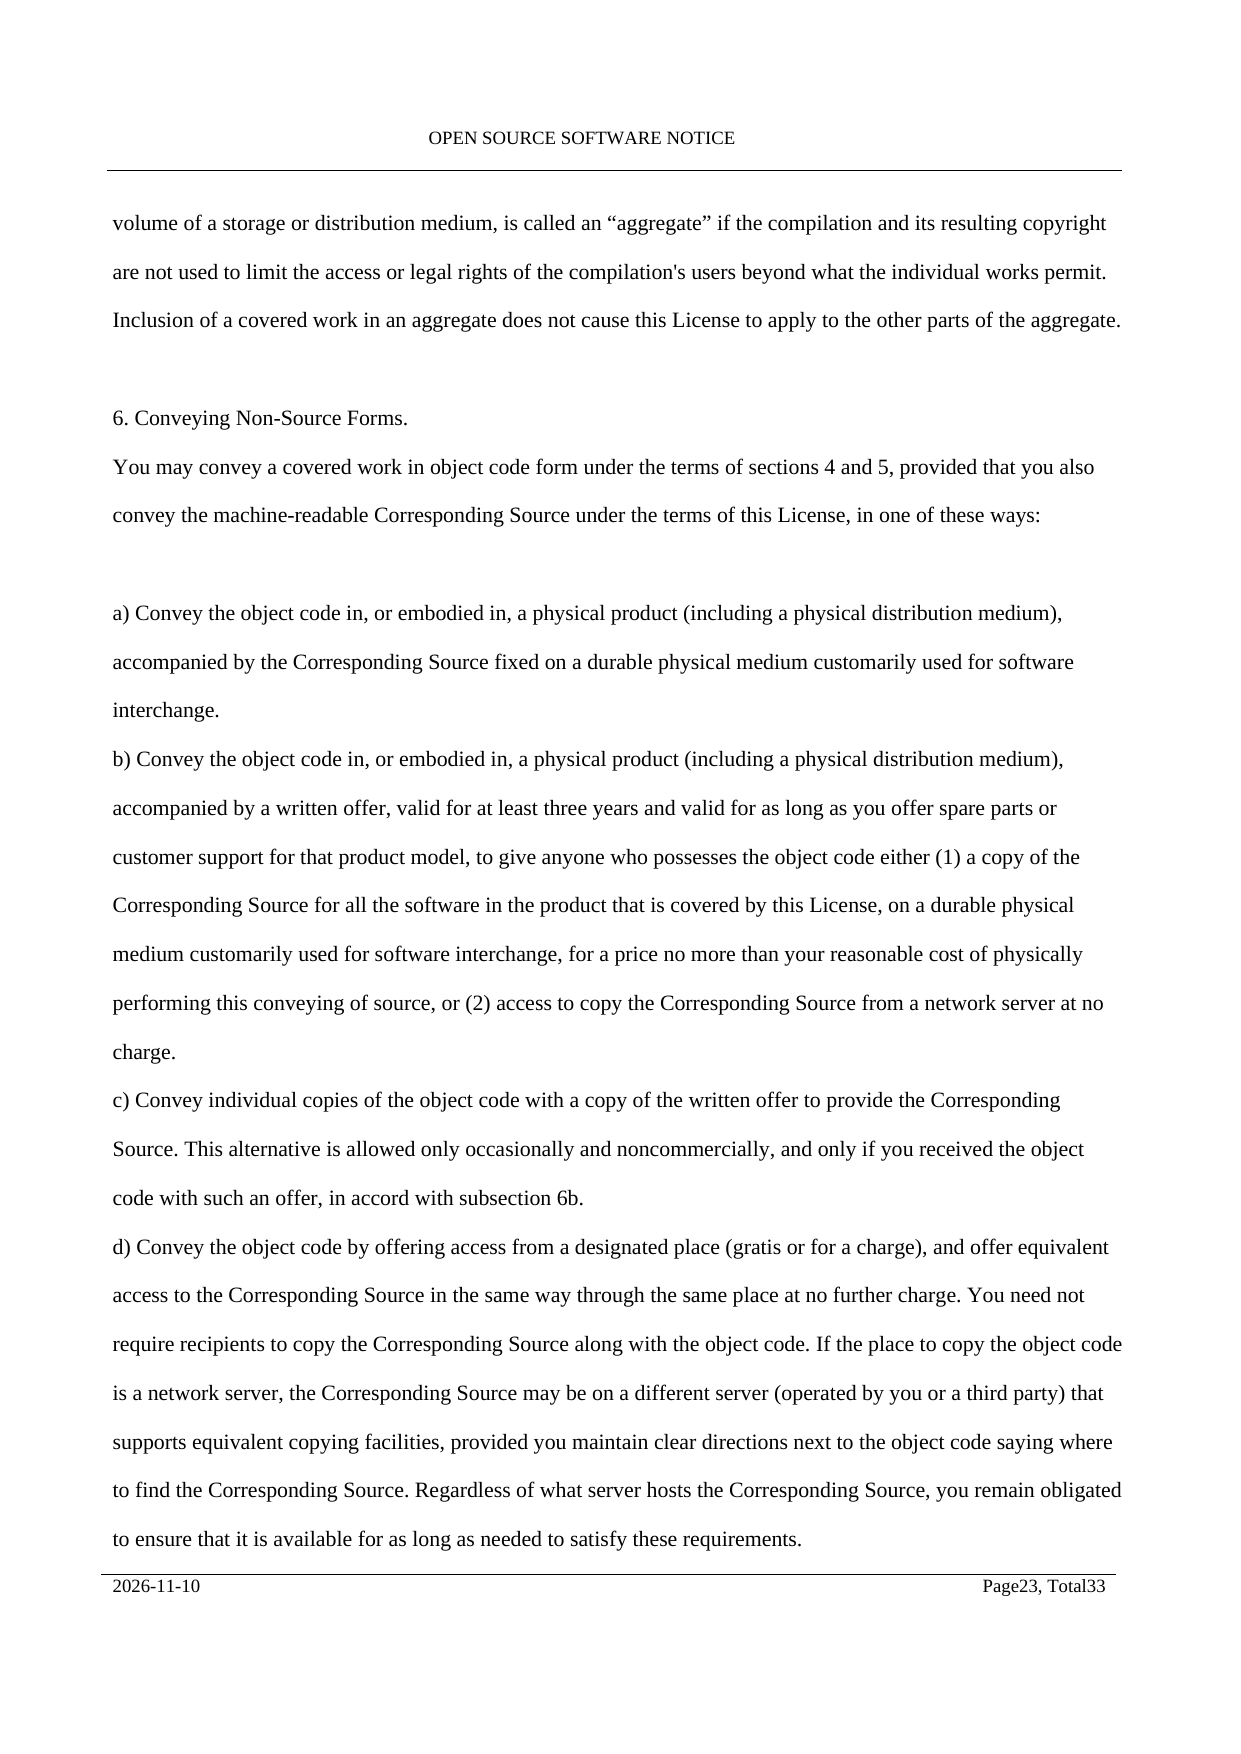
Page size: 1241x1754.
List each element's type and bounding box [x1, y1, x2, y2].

text [112, 206, 1128, 1555]
